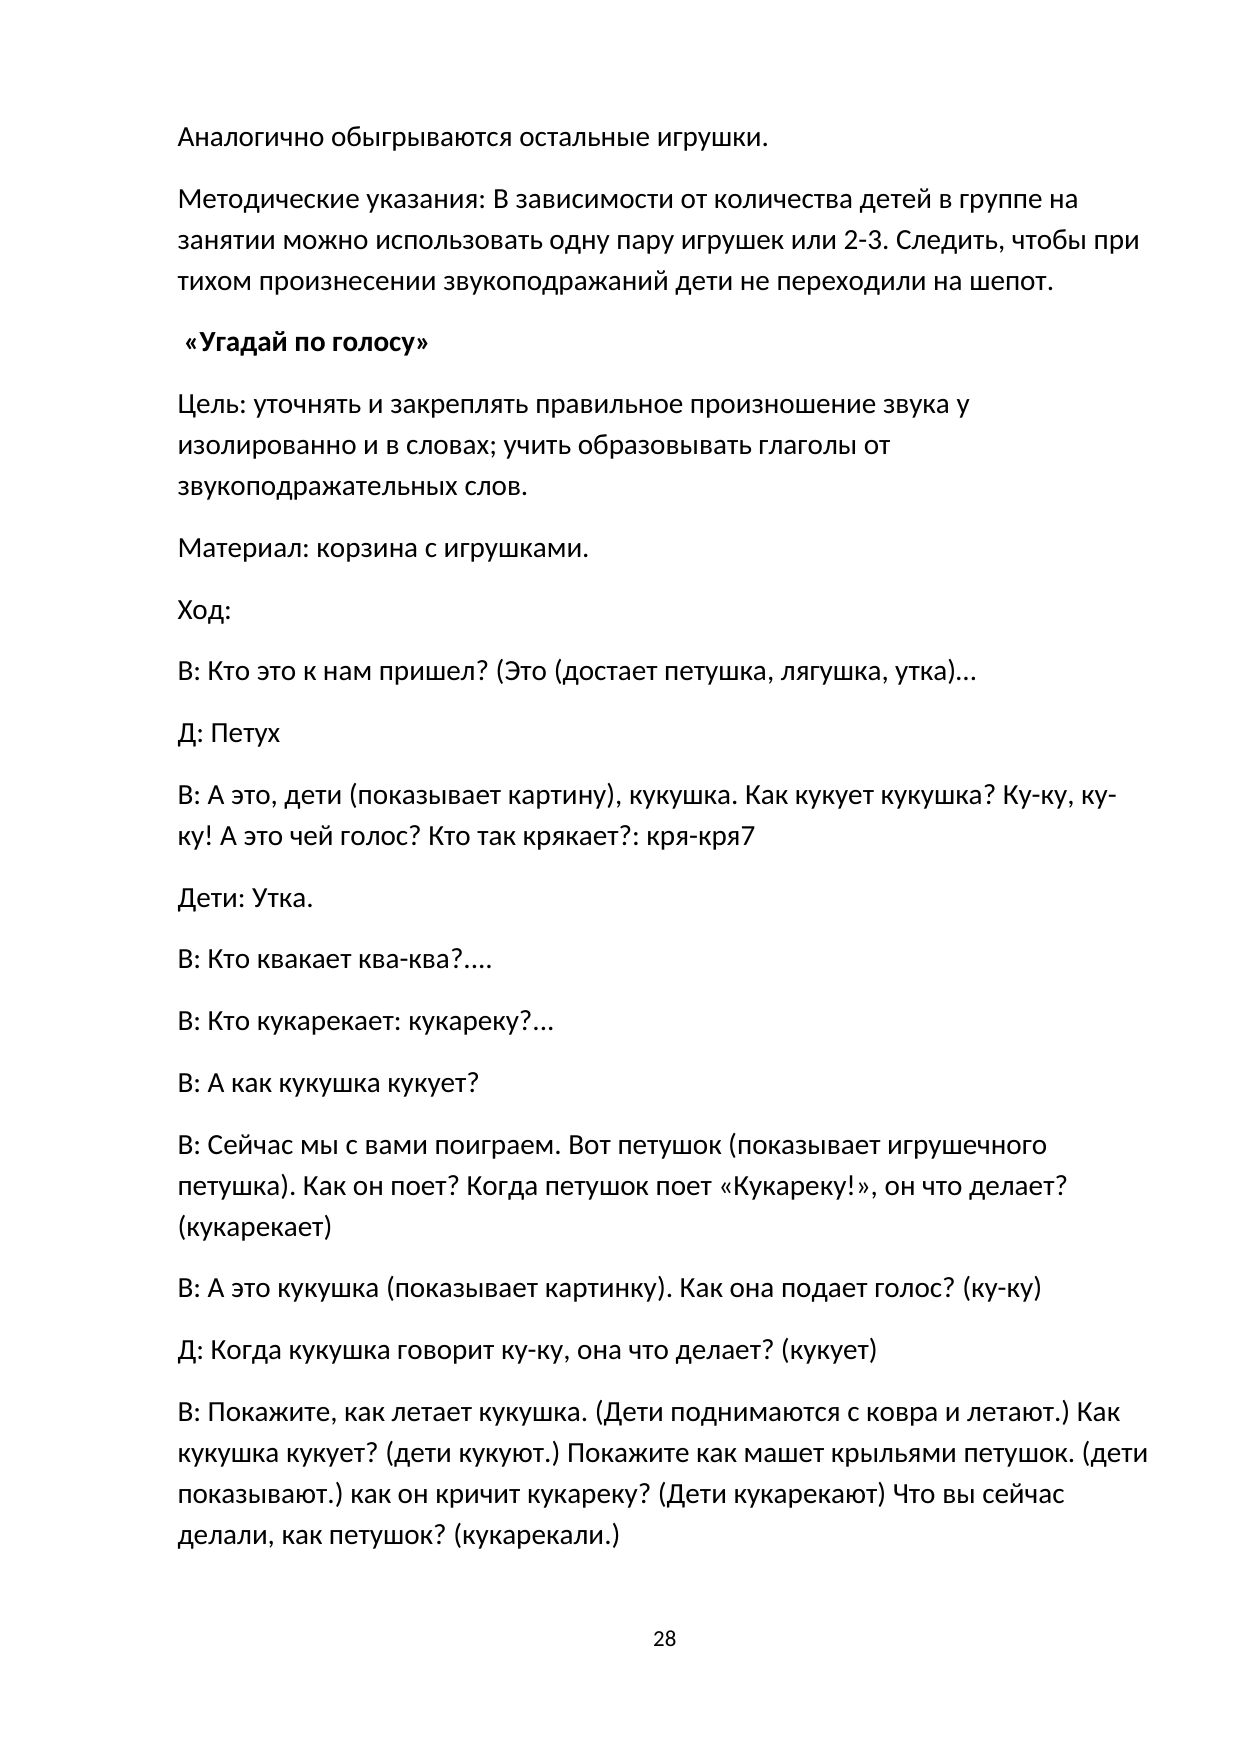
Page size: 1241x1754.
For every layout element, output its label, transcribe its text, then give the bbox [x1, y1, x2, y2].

text В: Покажите, как летает кукушка. (Дети поднимаются с ковра и летают.) Как кукушка кукует? (дети кукуют.) Покажите как машет крыльями петушок. (дети показывают.) как он кричит кукареку? (Дети кукарекают) Что вы сейчас делали, как петушок? (кукарекали.) [177, 1393, 1152, 1551]
text В: А это, дети (показывает картину), кукушка. Как кукует кукушка? Ку-ку, ку-ку! А это чей голос? Кто так крякает?: кря-кря7 [177, 776, 1152, 853]
text «Угадай по голосу» [177, 323, 1152, 359]
text Методические указания: В зависимости от количества детей в группе на занятии можно использовать одну пару игрушек или 2-3. Следить, чтобы при тихом произнесении звукоподражаний дети не переходили на шепот. [177, 180, 1152, 297]
text В: Кто кукарекает: кукареку?... [177, 1002, 1152, 1038]
text Ход: [177, 591, 1152, 626]
text Материал: корзина с игрушками. [177, 529, 1152, 564]
text В: Кто квакает ква-ква?.... [177, 941, 1152, 976]
text Аналогично обыгрываются остальные игрушки. [177, 118, 1152, 154]
text Д: Когда кукушка говорит ку-ку, она что делает? (кукует) [177, 1331, 1152, 1367]
text В: А это кукушка (показывает картинку). Как она подает голос? (ку-ку) [177, 1269, 1152, 1305]
text В: А как кукушка кукует? [177, 1064, 1152, 1100]
text В: Кто это к нам пришел? (Это (достает петушка, лягушка, утка)… [177, 652, 1152, 688]
text В: Сейчас мы с вами поиграем. Вот петушок (показывает игрушечного петушка). Как он поет? Когда петушок поет «Кукареку!», он что делает? (кукарекает) [177, 1126, 1152, 1243]
text Д: Петух [177, 714, 1152, 750]
text Дети: Утка. [177, 879, 1152, 914]
text Цель: уточнять и закреплять правильное произношение звука у изолированно и в словах; учить образовывать глаголы от звукоподражательных слов. [177, 385, 1152, 503]
